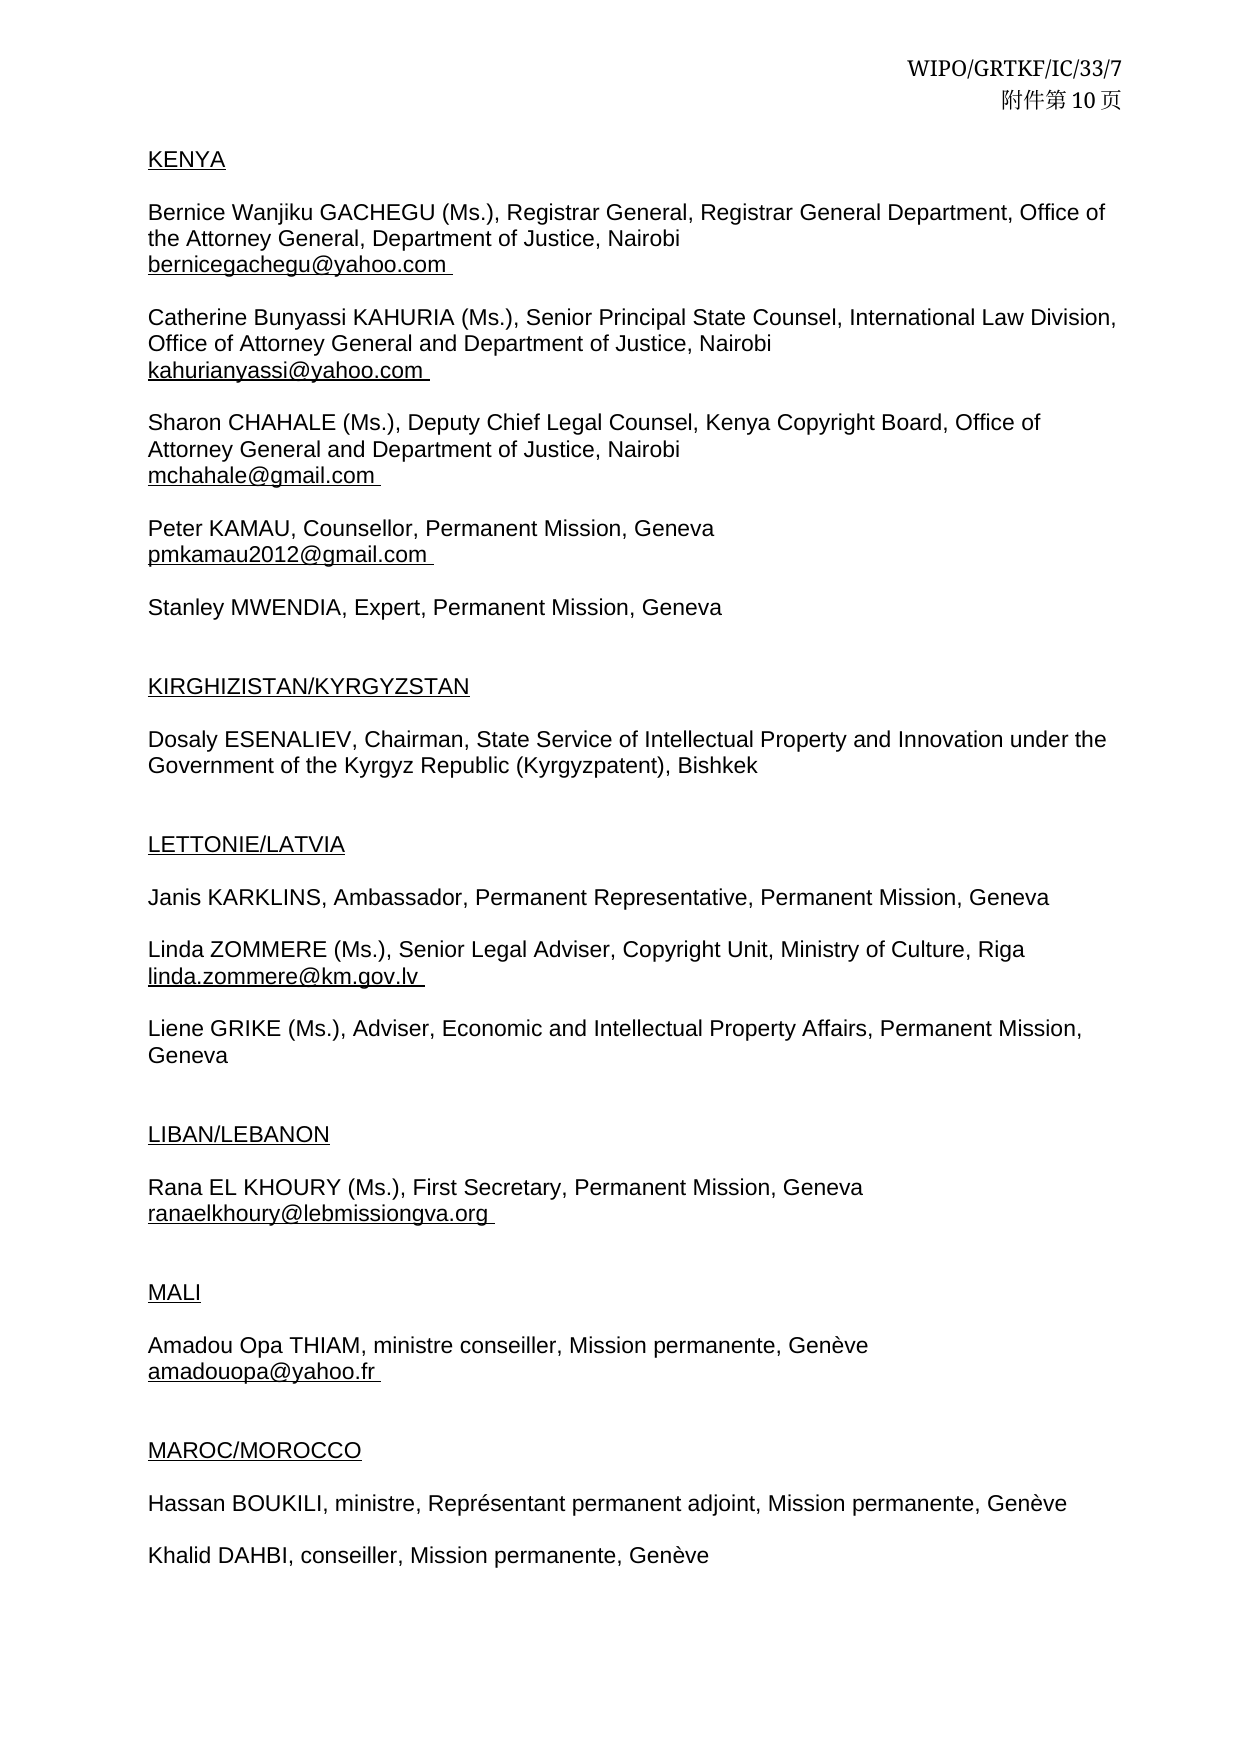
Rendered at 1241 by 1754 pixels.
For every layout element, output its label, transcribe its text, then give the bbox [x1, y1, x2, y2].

text Janis KARKLINS, Ambassador, Permanent Representative, Permanent Mission, Geneva [148, 884, 1122, 910]
text kahurianyassi@yahoo.com [148, 357, 1122, 383]
text Linda ZOMMERE (Ms.), Senior Legal Adviser, Copyright Unit, Ministry of Culture, Riga [148, 936, 1122, 963]
text KIRGHIZISTAN/KYRGYZSTAN [148, 673, 1122, 699]
text Khalid DAHBI, conseiller, Mission permanente, Genève [148, 1542, 1122, 1569]
text pmkamau2012@gmail.com [148, 541, 1122, 567]
text linda.zommere@km.gov.lv [148, 963, 1122, 989]
text ranaelkhoury@lebmissiongva.org [148, 1200, 1122, 1226]
text mchahale@gmail.com [148, 462, 1122, 488]
text Catherine Bunyassi KAHURIA (Ms.), Senior Principal State Counsel, International Law Division, Office of Attorney General and Department of Justice, Nairobi [148, 304, 1122, 357]
text Stanley MWENDIA, Expert, Permanent Mission, Geneva [148, 594, 1122, 620]
text Hassan BOUKILI, ministre, Représentant permanent adjoint, Mission permanente, Genève [148, 1490, 1122, 1516]
text Liene GRIKE (Ms.), Adviser, Economic and Intellectual Property Affairs, Permanent Mission, Geneva [148, 1015, 1122, 1068]
text Dosaly ESENALIEV, Chairman, State Service of Intellectual Property and Innovation under the Government of the Kyrgyz Republic (Kyrgyzpatent), Bishkek [148, 726, 1122, 778]
text Rana EL KHOURY (Ms.), First Secretary, Permanent Mission, Geneva [148, 1173, 1122, 1200]
text bernicegachegu@yahoo.com [148, 251, 1122, 277]
text amadouopa@yahoo.fr [148, 1358, 1122, 1384]
text Peter KAMAU, Counsellor, Permanent Mission, Geneva [148, 515, 1122, 541]
text MAROC/MOROCCO [148, 1437, 1122, 1463]
text MALI [148, 1279, 1122, 1305]
text LIBAN/LEBANON [148, 1121, 1122, 1147]
text KENYA [148, 146, 1122, 172]
text Bernice Wanjiku GACHEGU (Ms.), Registrar General, Registrar General Department, Office of the Attorney General, Department of Justice, Nairobi [148, 198, 1122, 251]
text Sharon CHAHALE (Ms.), Deputy Chief Legal Counsel, Kenya Copyright Board, Office of Attorney General and Department of Justice, Nairobi [148, 409, 1122, 462]
text Amadou Opa THIAM, ministre conseiller, Mission permanente, Genève [148, 1332, 1122, 1358]
text LETTONIE/LATVIA [148, 831, 1122, 857]
